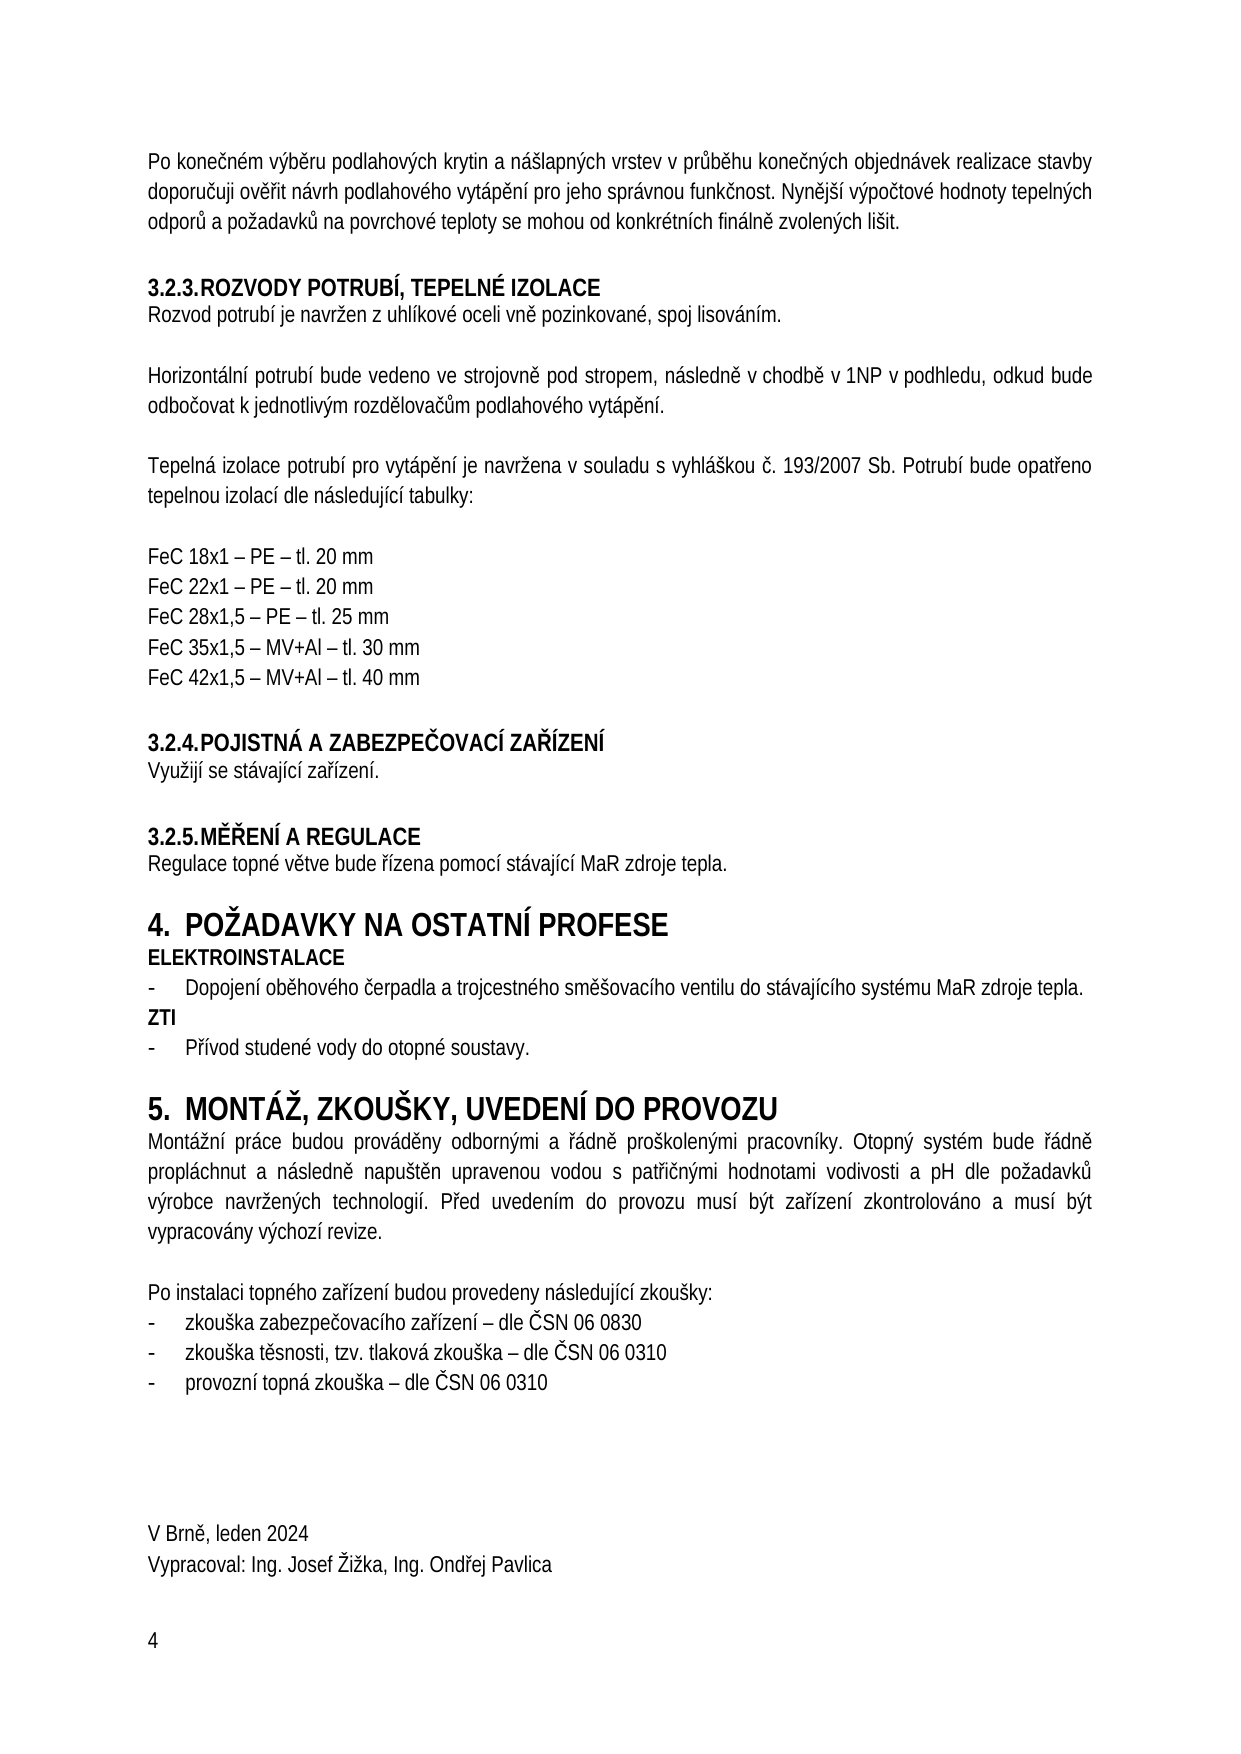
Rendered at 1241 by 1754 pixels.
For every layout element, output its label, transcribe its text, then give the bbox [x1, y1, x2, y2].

text Po instalaci topného zařízení budou provedeny následující zkoušky: [148, 1279, 1093, 1305]
text ELEKTROINSTALACE [148, 944, 1093, 970]
text FeC 35x1,5 – MV+Al – tl. 30 mm [148, 633, 1093, 660]
text Regulace topné větve bude řízena pomocí stávající MaR zdroje tepla. [148, 850, 1093, 877]
subtitle POŽADAVKY NA OSTATNÍ PROFESE [148, 905, 1093, 944]
subtitle ROZVODY POTRUBÍ, TEPELNÉ IZOLACE [148, 273, 1093, 301]
text V Brně, leden 2024 [148, 1520, 1093, 1547]
list zkouška těsnosti, tzv. tlaková zkouška – dle ČSN 06 0310 [148, 1339, 1093, 1366]
list provozní topná zkouška – dle ČSN 06 0310 [148, 1369, 1093, 1396]
text FeC 28x1,5 – PE – tl. 25 mm [148, 603, 1093, 630]
text Horizontální potrubí bude vedeno ve strojovně pod stropem, následně v chodbě v 1NP v podhledu, odkud bude odbočovat k jednotlivým rozdělovačům podlahového vytápění. [148, 362, 1093, 418]
text Rozvod potrubí je navržen z uhlíkové oceli vně pozinkované, spoj lisováním. [148, 301, 1093, 328]
list Přívod studené vody do otopné soustavy. [148, 1034, 1093, 1061]
text FeC 42x1,5 – MV+Al – tl. 40 mm [148, 664, 1093, 690]
text Vypracoval: Ing. Josef Žižka, Ing. Ondřej Pavlica [148, 1551, 1093, 1577]
text Využijí se stávající zařízení. [148, 757, 1093, 783]
list Dopojení oběhového čerpadla a trojcestného směšovacího ventilu do stávajícího systému MaR zdroje tepla. [148, 974, 1093, 1000]
text ZTI [148, 1004, 1093, 1030]
subtitle POJISTNÁ A ZABEZPEČOVACÍ ZAŘÍZENÍ [148, 728, 1093, 757]
subtitle MĚŘENÍ A REGULACE [148, 822, 1093, 850]
text FeC 22x1 – PE – tl. 20 mm [148, 573, 1093, 599]
list zkouška zabezpečovacího zařízení – dle ČSN 06 0830 [148, 1309, 1093, 1335]
text Tepelná izolace potrubí pro vytápění je navržena v souladu s vyhláškou č. 193/2007 Sb. Potrubí bude opatřeno tepelnou izolací dle následující tabulky: [148, 452, 1093, 509]
text FeC 18x1 – PE – tl. 20 mm [148, 543, 1093, 569]
text Montážní práce budou prováděny odbornými a řádně proškolenými pracovníky. Otopný systém bude řádně propláchnut a následně napuštěn upravenou vodou s patřičnými hodnotami vodivosti a pH dle požadavků výrobce navržených technologií. Před uvedením do provozu musí být zařízení zkontrolováno a musí být vypracovány výchozí revize. [148, 1128, 1093, 1245]
subtitle MONTÁŽ, ZKOUŠKY, UVEDENÍ DO PROVOZU [148, 1089, 1093, 1128]
text Po konečném výběru podlahových krytin a nášlapných vrstev v průběhu konečných objednávek realizace stavby doporučuji ověřit návrh podlahového vytápění pro jeho správnou funkčnost. Nynější výpočtové hodnoty tepelných odporů a požadavků na povrchové teploty se mohou od konkrétních finálně zvolených lišit. [148, 148, 1093, 234]
